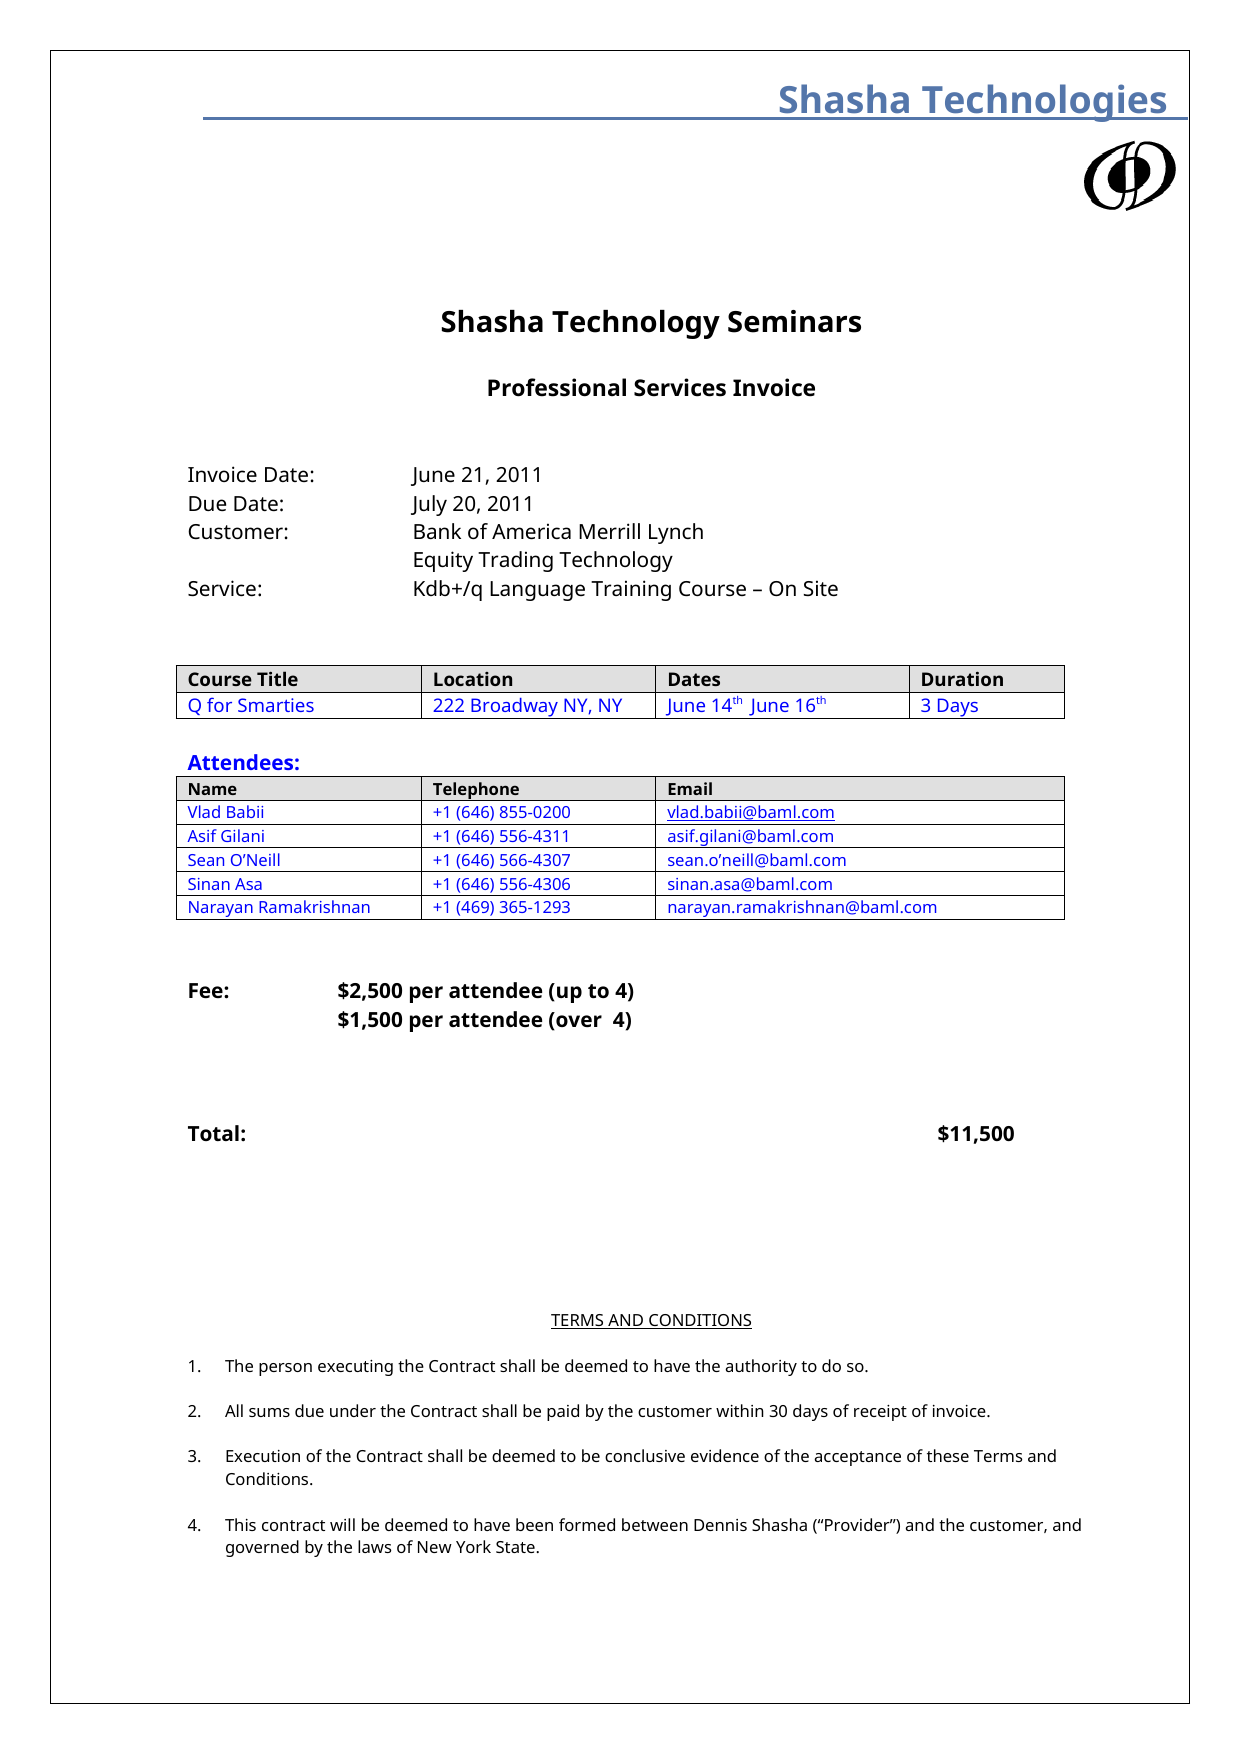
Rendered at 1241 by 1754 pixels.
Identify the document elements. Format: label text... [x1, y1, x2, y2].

text Fee: $2,500 per attendee (up to 4) [187, 976, 1116, 1005]
table_header Course Title [177, 666, 421, 692]
table_cell +1 (646) 566-4307 [422, 848, 655, 871]
title All sums due under the Contract shall be paid by the customer within 30 days of receipt of invoice. [187, 1400, 1116, 1422]
text Equity Trading Technology [187, 546, 1116, 574]
table_cell +1 (646) 556-4311 [422, 825, 655, 847]
text Shasha Technology Seminars [187, 301, 1116, 341]
text Customer: Bank of America Merrill Lynch [187, 517, 1116, 546]
table_cell Q for Smarties [177, 693, 421, 718]
table_cell sean.o’neill@baml.com [656, 848, 1064, 871]
table_header Email [656, 777, 1064, 800]
table_cell narayan.ramakrishnan@baml.com [656, 896, 1064, 918]
title TERMS AND CONDITIONS [187, 1309, 1116, 1332]
table_cell Sean O’Neill [177, 848, 421, 871]
table_cell Asif Gilani [177, 825, 421, 847]
title This contract will be deemed to have been formed between Dennis Shasha (“Provider”) and the customer, and governed by the laws of New York State. [187, 1513, 1116, 1559]
text Due Date: July 20, 2011 [187, 489, 1116, 517]
text Attendees: [187, 748, 1116, 776]
table_cell 222 Broadway NY, NY [422, 693, 655, 718]
title Execution of the Contract shall be deemed to be conclusive evidence of the acceptance of these Terms and Conditions. [187, 1445, 1116, 1491]
table_cell Vlad Babii [177, 801, 421, 823]
table_cell +1 (469) 365-1293 [422, 896, 655, 918]
table_header Name [177, 777, 421, 800]
table_cell vlad.babii@baml.com [656, 801, 1064, 823]
table_cell sinan.asa@baml.com [656, 872, 1064, 895]
text Invoice Date: June 21, 2011 [187, 460, 1116, 489]
table_cell asif.gilani@baml.com [656, 825, 1064, 847]
text Service: Kdb+/q Language Training Course – On Site [187, 574, 1116, 602]
table_header Duration [910, 666, 1064, 692]
table_cell Narayan Ramakrishnan [177, 896, 421, 918]
text $1,500 per attendee (over 4) [187, 1005, 1116, 1033]
table_cell +1 (646) 855-0200 [422, 801, 655, 823]
title The person executing the Contract shall be deemed to have the authority to do so. [187, 1354, 1116, 1377]
table_cell 3 Days [910, 693, 1064, 718]
table_header Telephone [422, 777, 655, 800]
text Professional Services Invoice [187, 372, 1116, 403]
table_header Dates [656, 666, 909, 692]
table_cell Sinan Asa [177, 872, 421, 895]
table_header Location [422, 666, 655, 692]
text Total: $11,500 [187, 1119, 1116, 1147]
table_cell June 14th June 16th [656, 693, 909, 718]
table_cell +1 (646) 556-4306 [422, 872, 655, 895]
picture [1068, 125, 1188, 231]
